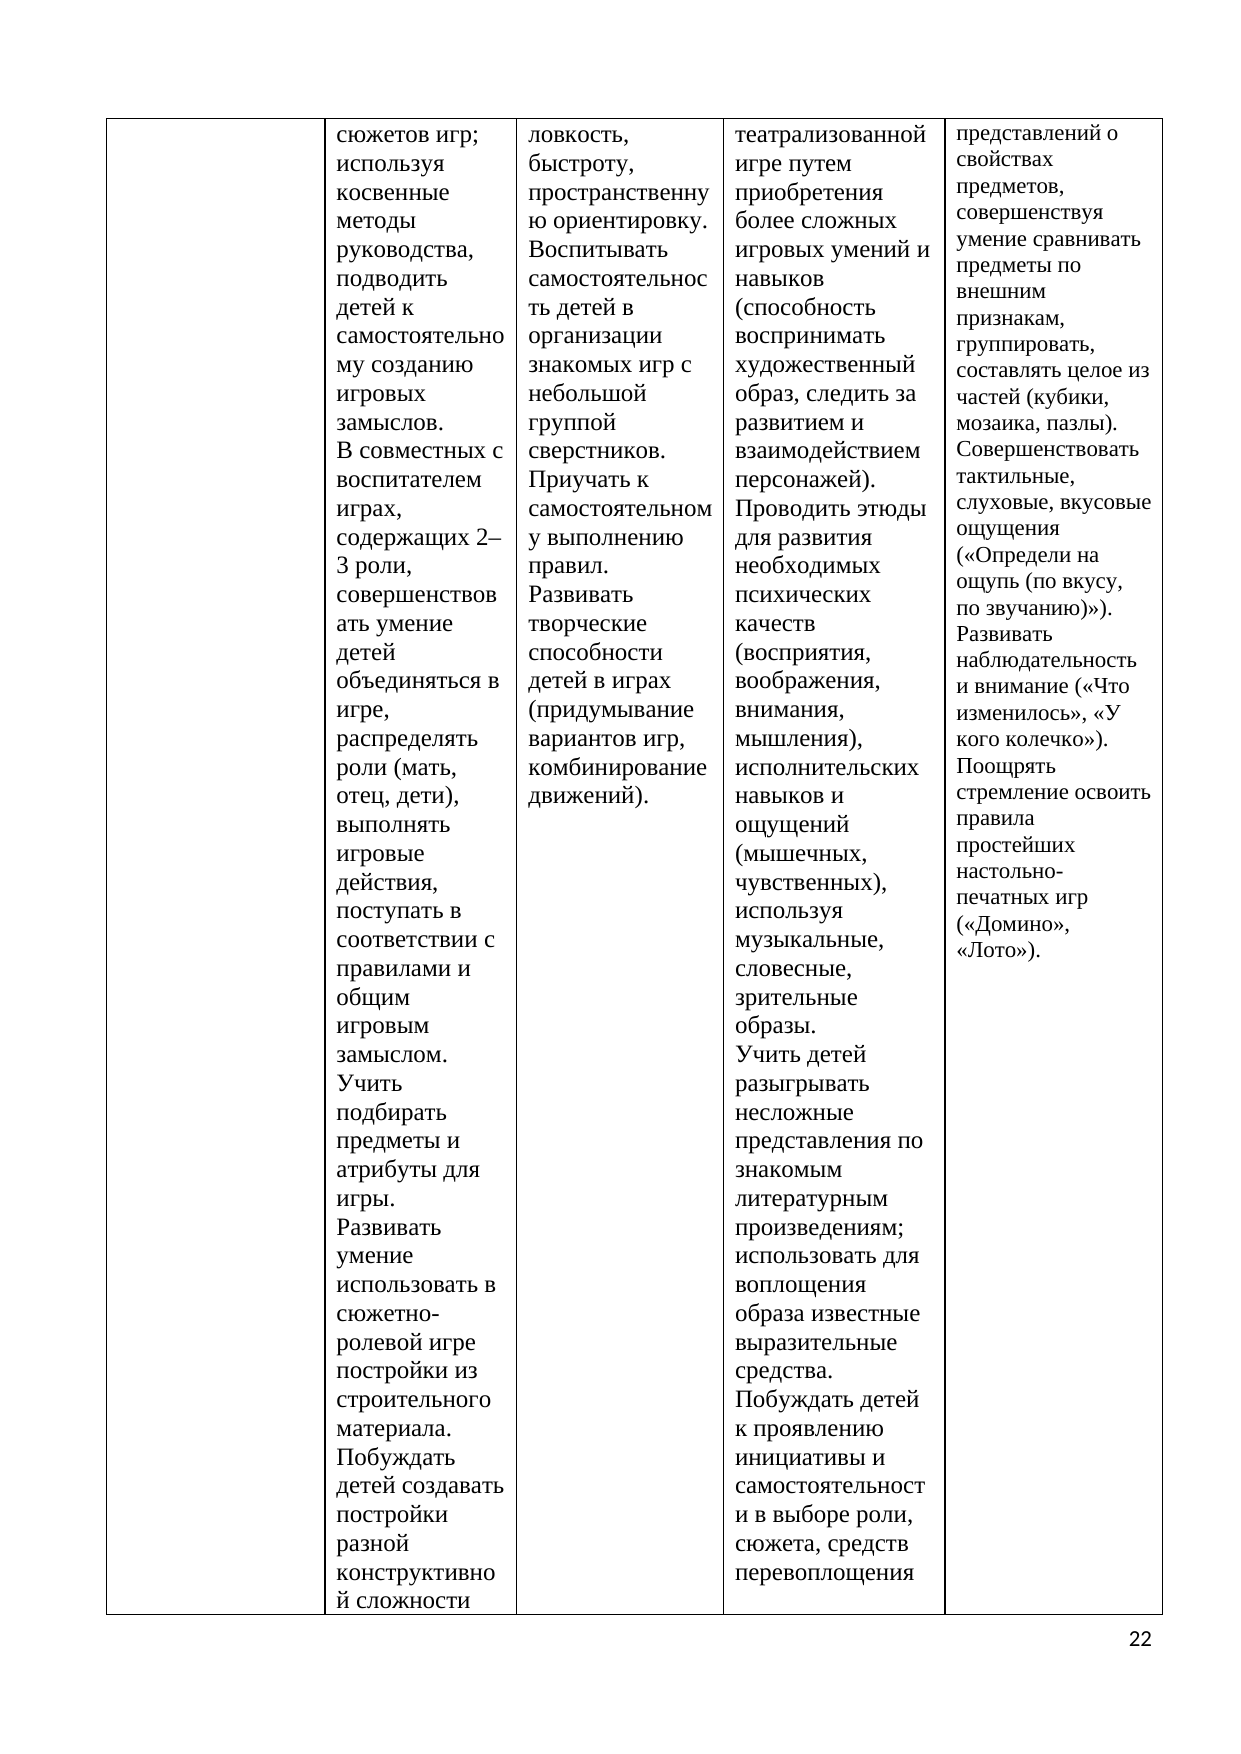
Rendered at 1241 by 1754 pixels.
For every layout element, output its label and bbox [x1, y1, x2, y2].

table_cell [517, 119, 723, 1614]
table_cell [326, 119, 516, 1614]
table_cell [107, 119, 324, 1614]
table_cell [724, 119, 944, 1614]
table_cell [946, 119, 1162, 1614]
